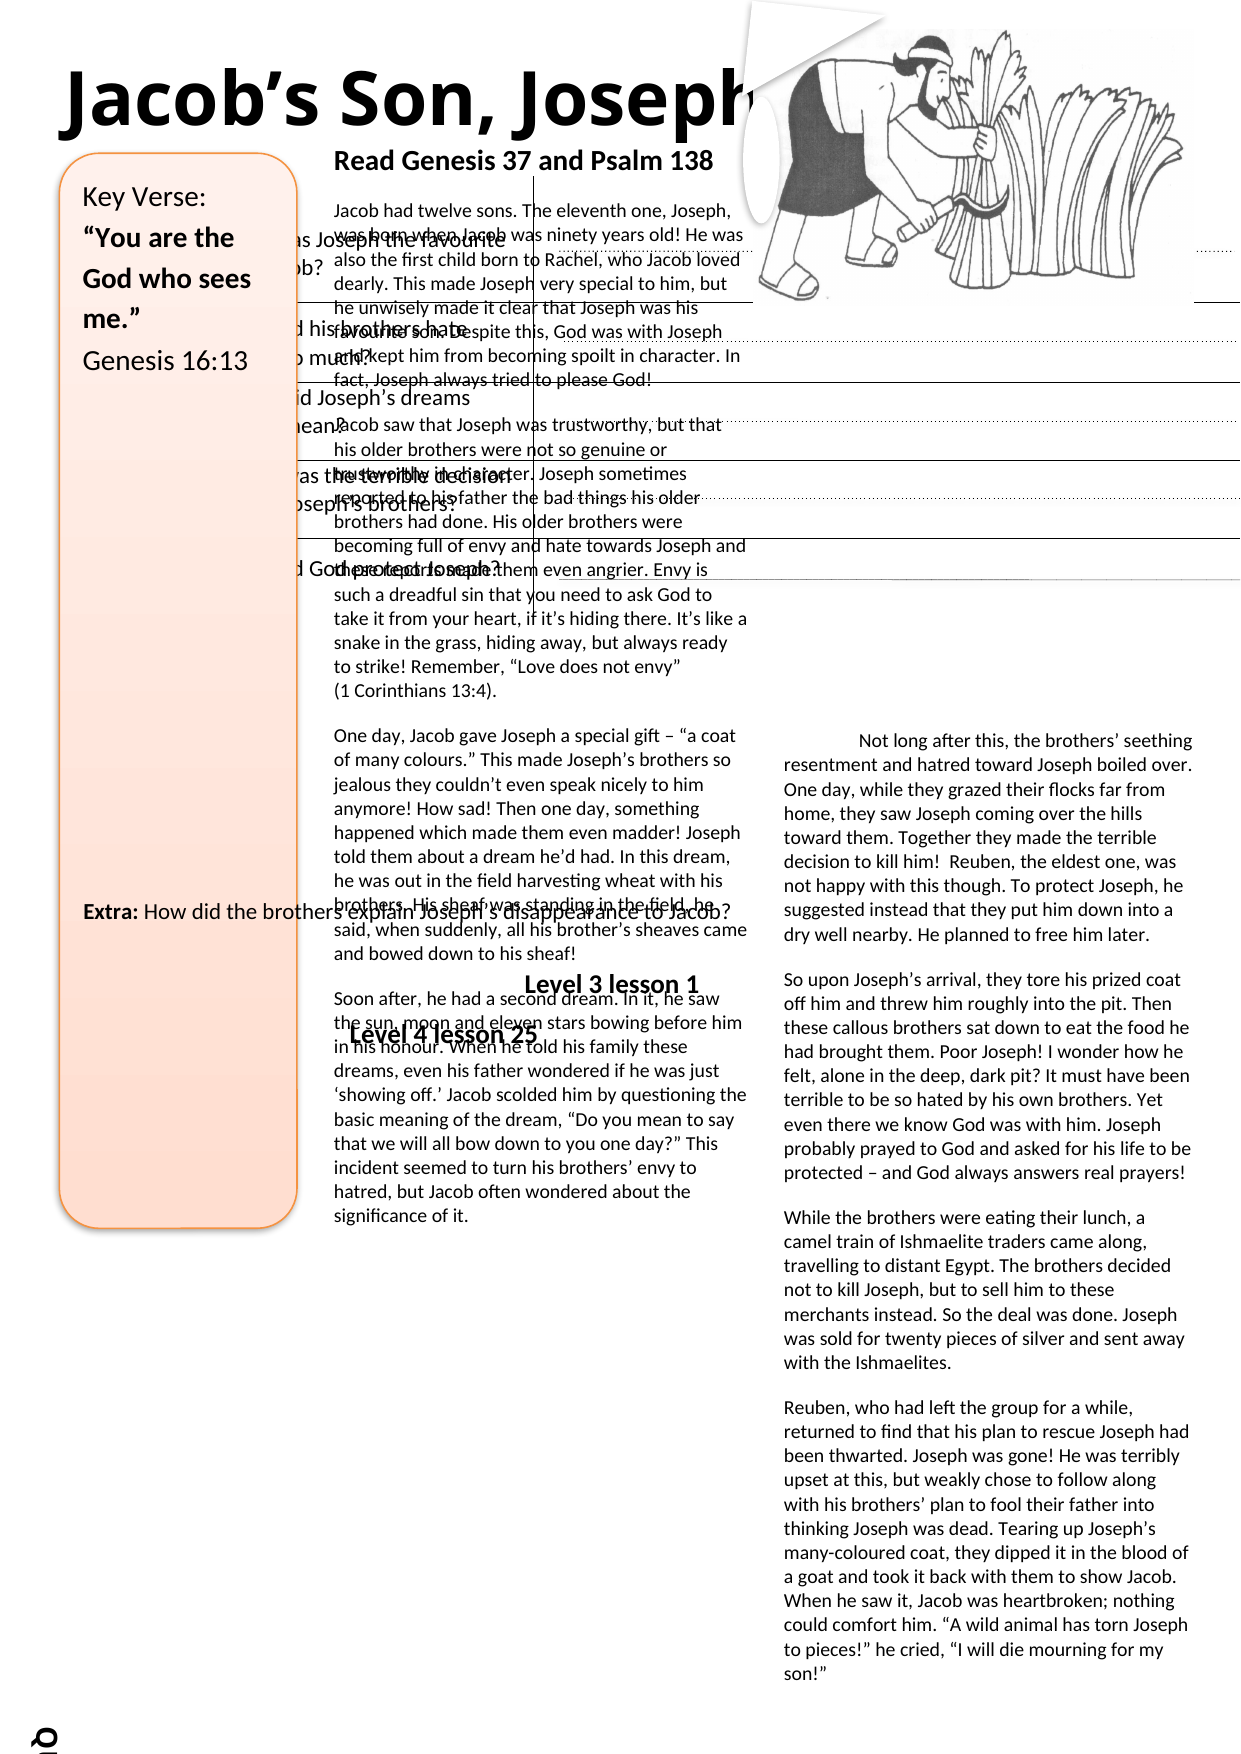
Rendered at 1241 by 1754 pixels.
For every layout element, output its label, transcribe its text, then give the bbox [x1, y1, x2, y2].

table_cell [534, 461, 1240, 538]
table_cell 4. What was the terrible decision made by Joseph’s brothers? [302, 461, 533, 538]
table_header 1. Why was Joseph the favourite son of Jacob? [297, 176, 533, 302]
table_cell 5. How did God protect Joseph? [302, 539, 533, 618]
picture [753, 29, 1194, 306]
table_cell [534, 383, 1240, 460]
table_cell 3. What did Joseph’s dreams basically mean? [302, 383, 533, 460]
table_header [534, 176, 753, 302]
table_header [1194, 176, 1240, 302]
table_cell [534, 303, 1240, 382]
table_cell 2. Why did his brothers hate Joseph so much? [302, 303, 533, 382]
table_cell [534, 539, 1240, 618]
